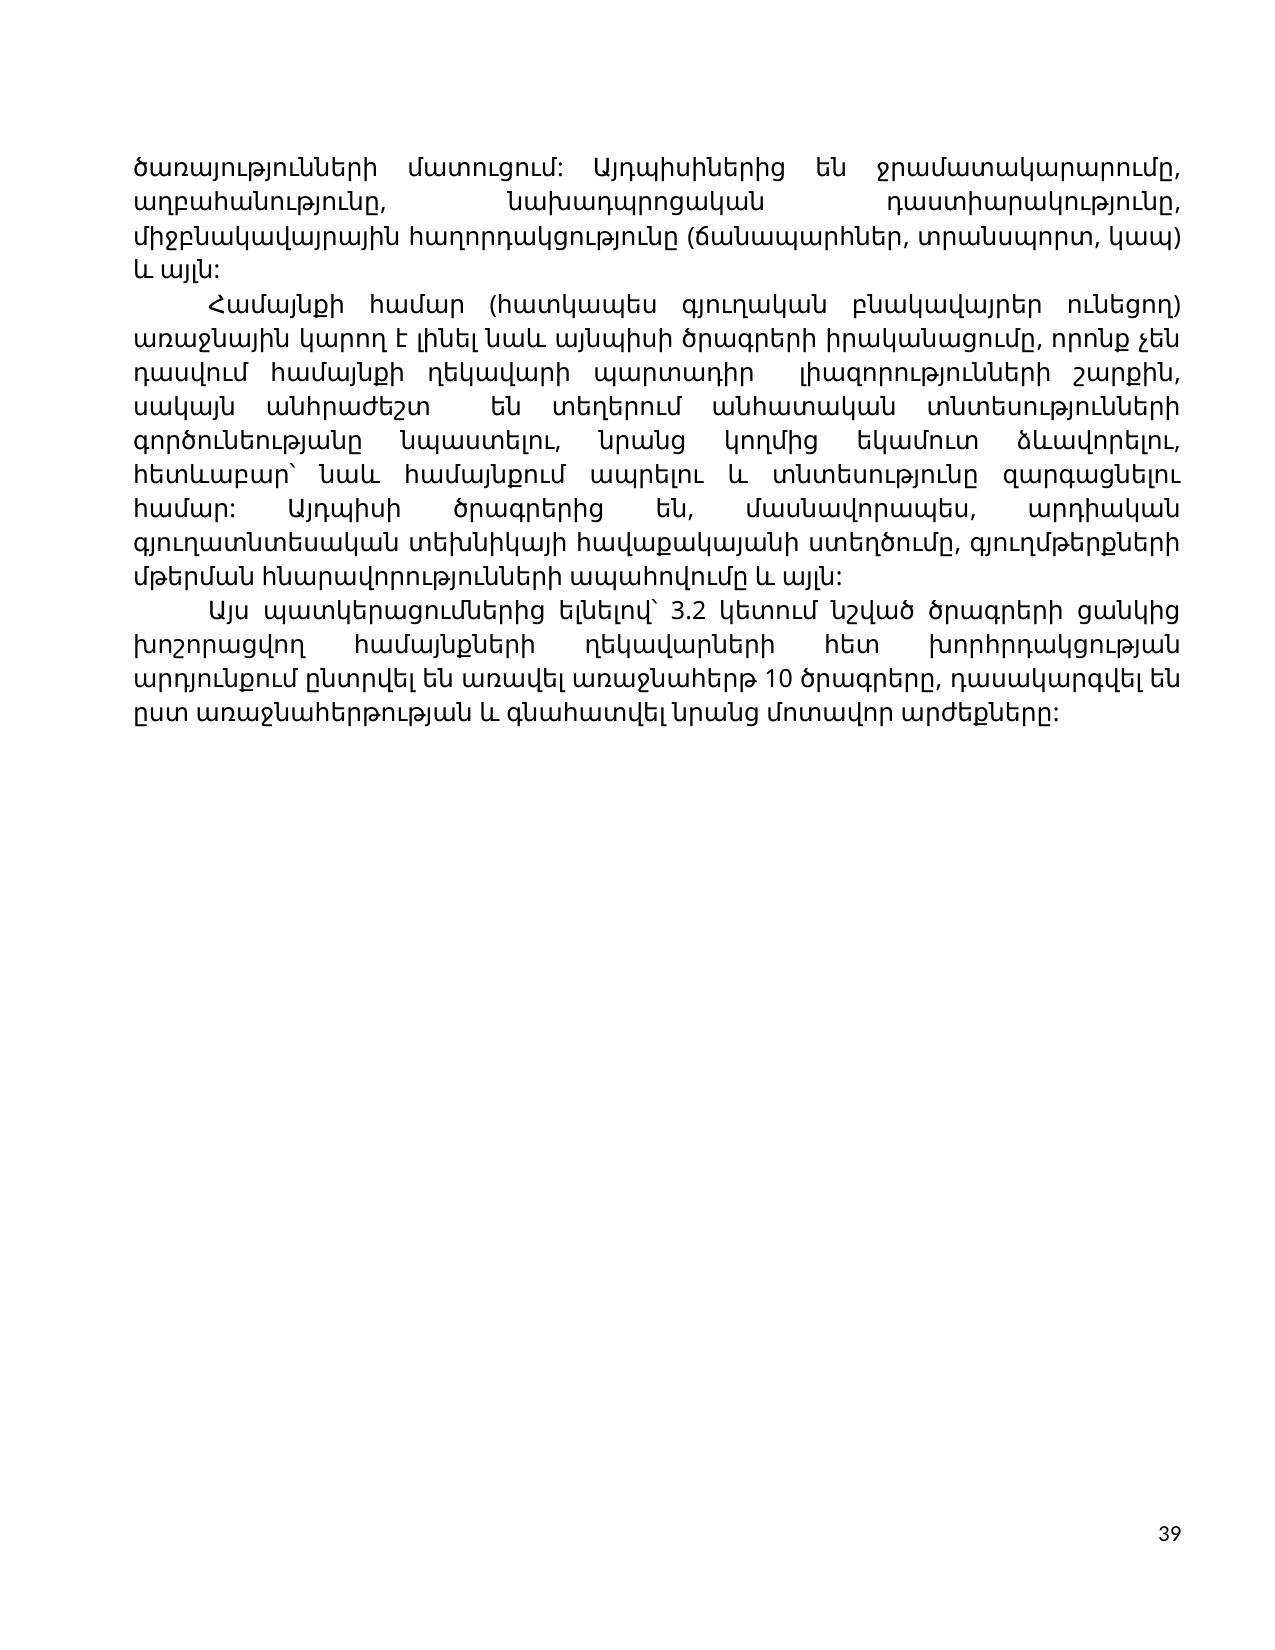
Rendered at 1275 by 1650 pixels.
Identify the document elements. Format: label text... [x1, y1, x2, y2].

text Համայնքի համար (հատկապես գյուղական բնակավայրեր ունեցող) առաջնային կարող է լինել նաև այնպիսի ծրագրերի իրականացումը, որոնք չեն դասվում համայնքի ղեկավարի պարտադիր լիազորությունների շարքին, սակայն անհրաժեշտ են տեղերում անհատական տնտեսությունների գործունեությանը նպաստելու, նրանց կողմից եկամուտ ձևավորելու, հետևաբար՝ նաև համայնքում ապրելու և տնտեսությունը զարգացնելու համար: Այդպիսի ծրագրերից են, մասնավորապես, արդիական գյուղատնտեսական տեխնիկայի հավաքակայանի ստեղծումը, գյուղմթերքների մթերման հնարավորությունների ապահովումը և այլն: [133, 286, 1181, 593]
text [133, 150, 1181, 286]
text Այս պատկերացումներից ելնելով՝ 3.2 կետում նշված ծրագրերի ցանկից խոշորացվող համայնքների ղեկավարների հետ խորհրդակցության արդյունքում ընտրվել են առավել առաջնահերթ 10 ծրագրերը, դասակարգվել են ըստ առաջնահերթության և գնահատվել նրանց մոտավոր արժեքները: [133, 593, 1181, 729]
